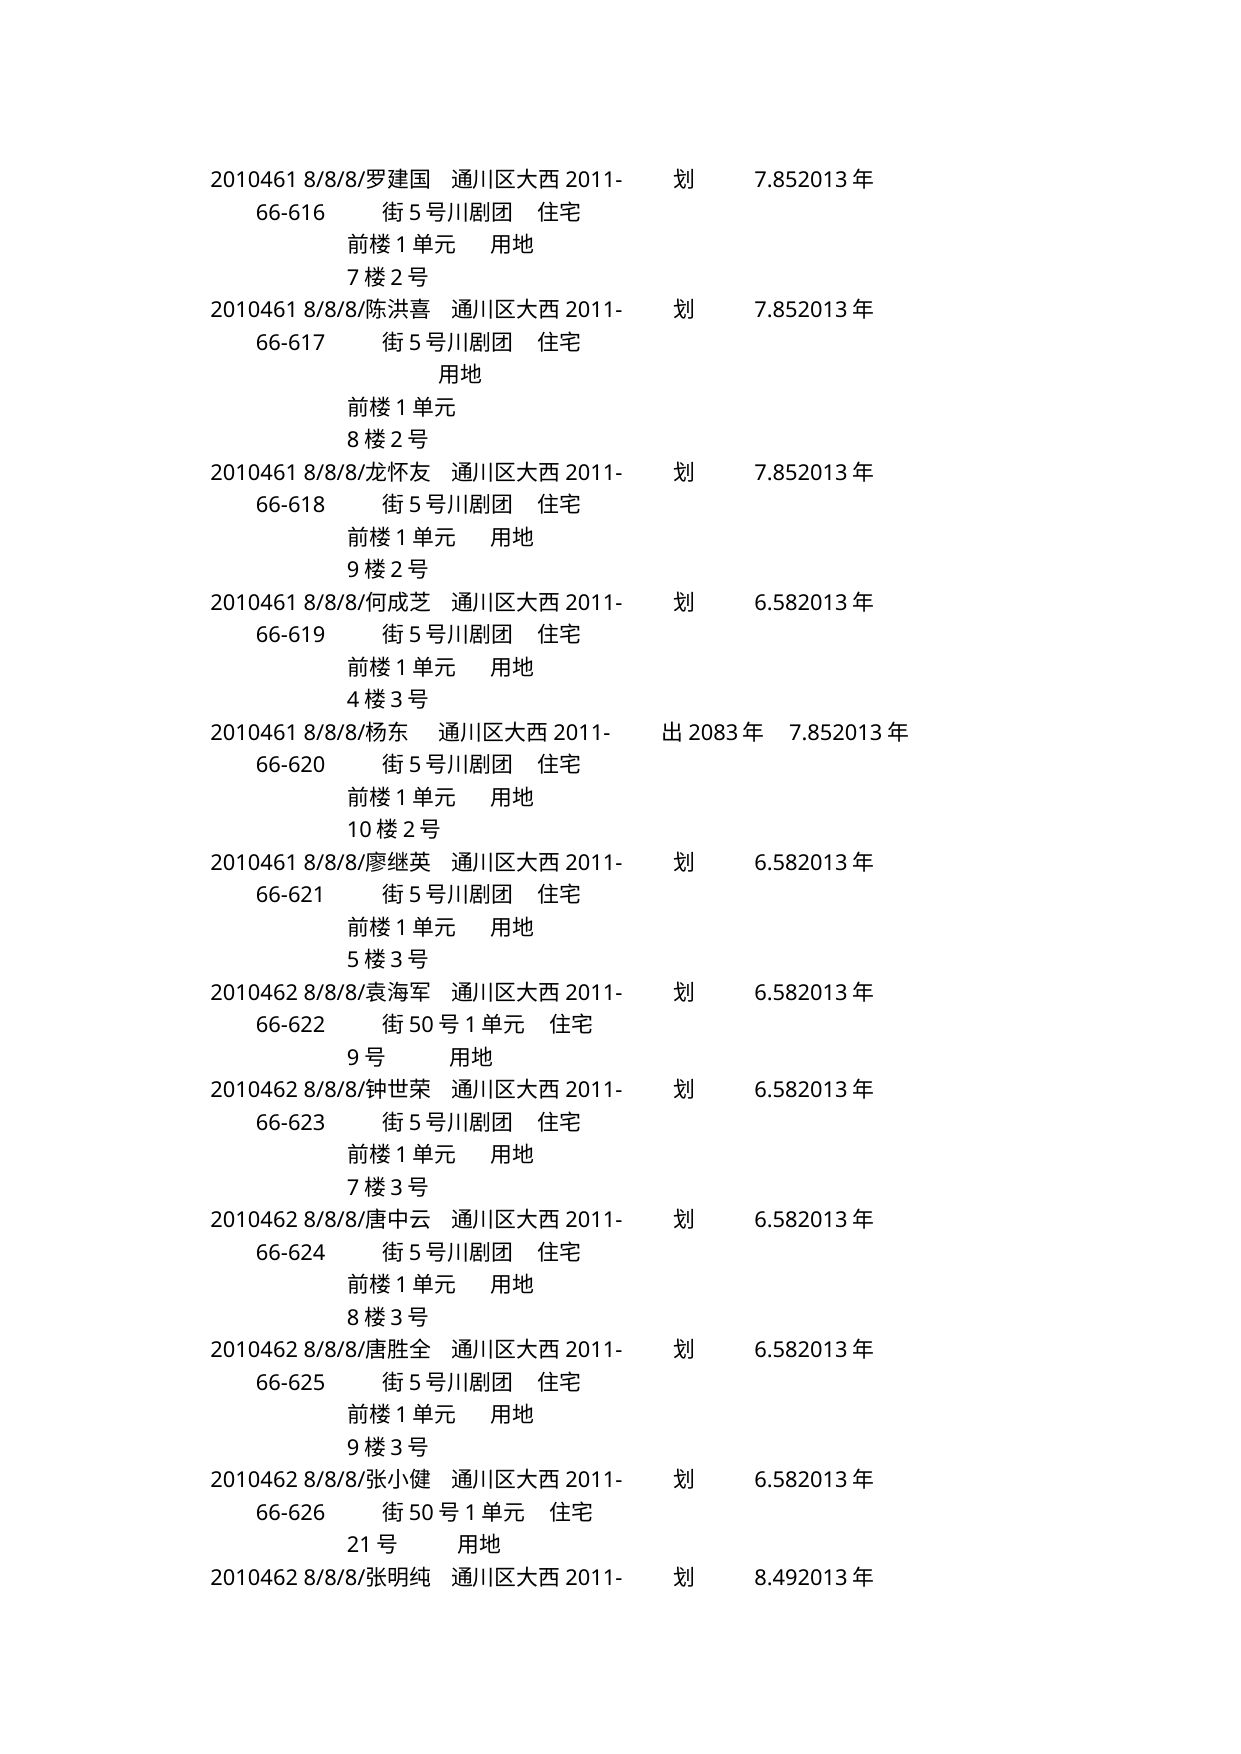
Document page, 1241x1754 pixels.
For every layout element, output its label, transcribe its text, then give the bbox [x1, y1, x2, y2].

text 前楼1单元 用地 [187, 227, 1053, 259]
text 用地 [187, 357, 1053, 389]
text 2010462 8/8/8/钟世荣 通川区大西 2011- 划 6.582013年 [187, 1072, 1053, 1104]
text 66-626 街50号1单元 住宅 [187, 1494, 1053, 1527]
text 2010461 8/8/8/陈洪喜 通川区大西 2011- 划 7.852013年 [187, 292, 1053, 324]
text 2010462 8/8/8/张明纯 通川区大西 2011- 划 8.492013年 [187, 1559, 1053, 1592]
text 66-618 街5号川剧团 住宅 [187, 487, 1053, 519]
text 2010461 8/8/8/何成芝 通川区大西 2011- 划 6.582013年 [187, 584, 1053, 617]
text 8楼2号 [187, 422, 1053, 454]
text 66-625 街5号川剧团 住宅 [187, 1364, 1053, 1397]
text 66-622 街50号1单元 住宅 [187, 1007, 1053, 1039]
text 66-621 街5号川剧团 住宅 [187, 877, 1053, 909]
text 7楼3号 [187, 1169, 1053, 1202]
text 2010461 8/8/8/龙怀友 通川区大西 2011- 划 7.852013年 [187, 454, 1053, 487]
text 4楼3号 [187, 682, 1053, 714]
text 前楼1单元 用地 [187, 519, 1053, 552]
text 9楼2号 [187, 552, 1053, 584]
text 前楼1单元 用地 [187, 1137, 1053, 1169]
text 2010461 8/8/8/廖继英 通川区大西 2011- 划 6.582013年 [187, 844, 1053, 877]
text 2010461 8/8/8/杨东 通川区大西 2011- 出 2083年 7.852013年 [187, 714, 1053, 747]
text 66-620 街5号川剧团 住宅 [187, 747, 1053, 779]
text 66-624 街5号川剧团 住宅 [187, 1234, 1053, 1267]
text 2010462 8/8/8/袁海军 通川区大西 2011- 划 6.582013年 [187, 974, 1053, 1007]
text 前楼1单元 [187, 389, 1053, 422]
text 前楼1单元 用地 [187, 1397, 1053, 1429]
text 2010462 8/8/8/张小健 通川区大西 2011- 划 6.582013年 [187, 1462, 1053, 1494]
text 66-617 街5号川剧团 住宅 [187, 324, 1053, 357]
text 10楼2号 [187, 812, 1053, 844]
text 2010461 8/8/8/罗建国 通川区大西 2011- 划 7.852013年 [187, 162, 1053, 194]
text 5楼3号 [187, 942, 1053, 974]
text 8楼3号 [187, 1299, 1053, 1332]
text 9号 用地 [187, 1039, 1053, 1072]
text 66-616 街5号川剧团 住宅 [187, 194, 1053, 227]
text 2010462 8/8/8/唐胜全 通川区大西 2011- 划 6.582013年 [187, 1332, 1053, 1364]
text 前楼1单元 用地 [187, 1267, 1053, 1299]
text 7楼2号 [187, 259, 1053, 292]
text 66-619 街5号川剧团 住宅 [187, 617, 1053, 649]
text 21号 用地 [187, 1527, 1053, 1559]
text 前楼1单元 用地 [187, 909, 1053, 942]
text 前楼1单元 用地 [187, 649, 1053, 682]
text 66-623 街5号川剧团 住宅 [187, 1104, 1053, 1137]
text 9楼3号 [187, 1429, 1053, 1462]
text 前楼1单元 用地 [187, 779, 1053, 812]
text 2010462 8/8/8/唐中云 通川区大西 2011- 划 6.582013年 [187, 1202, 1053, 1234]
